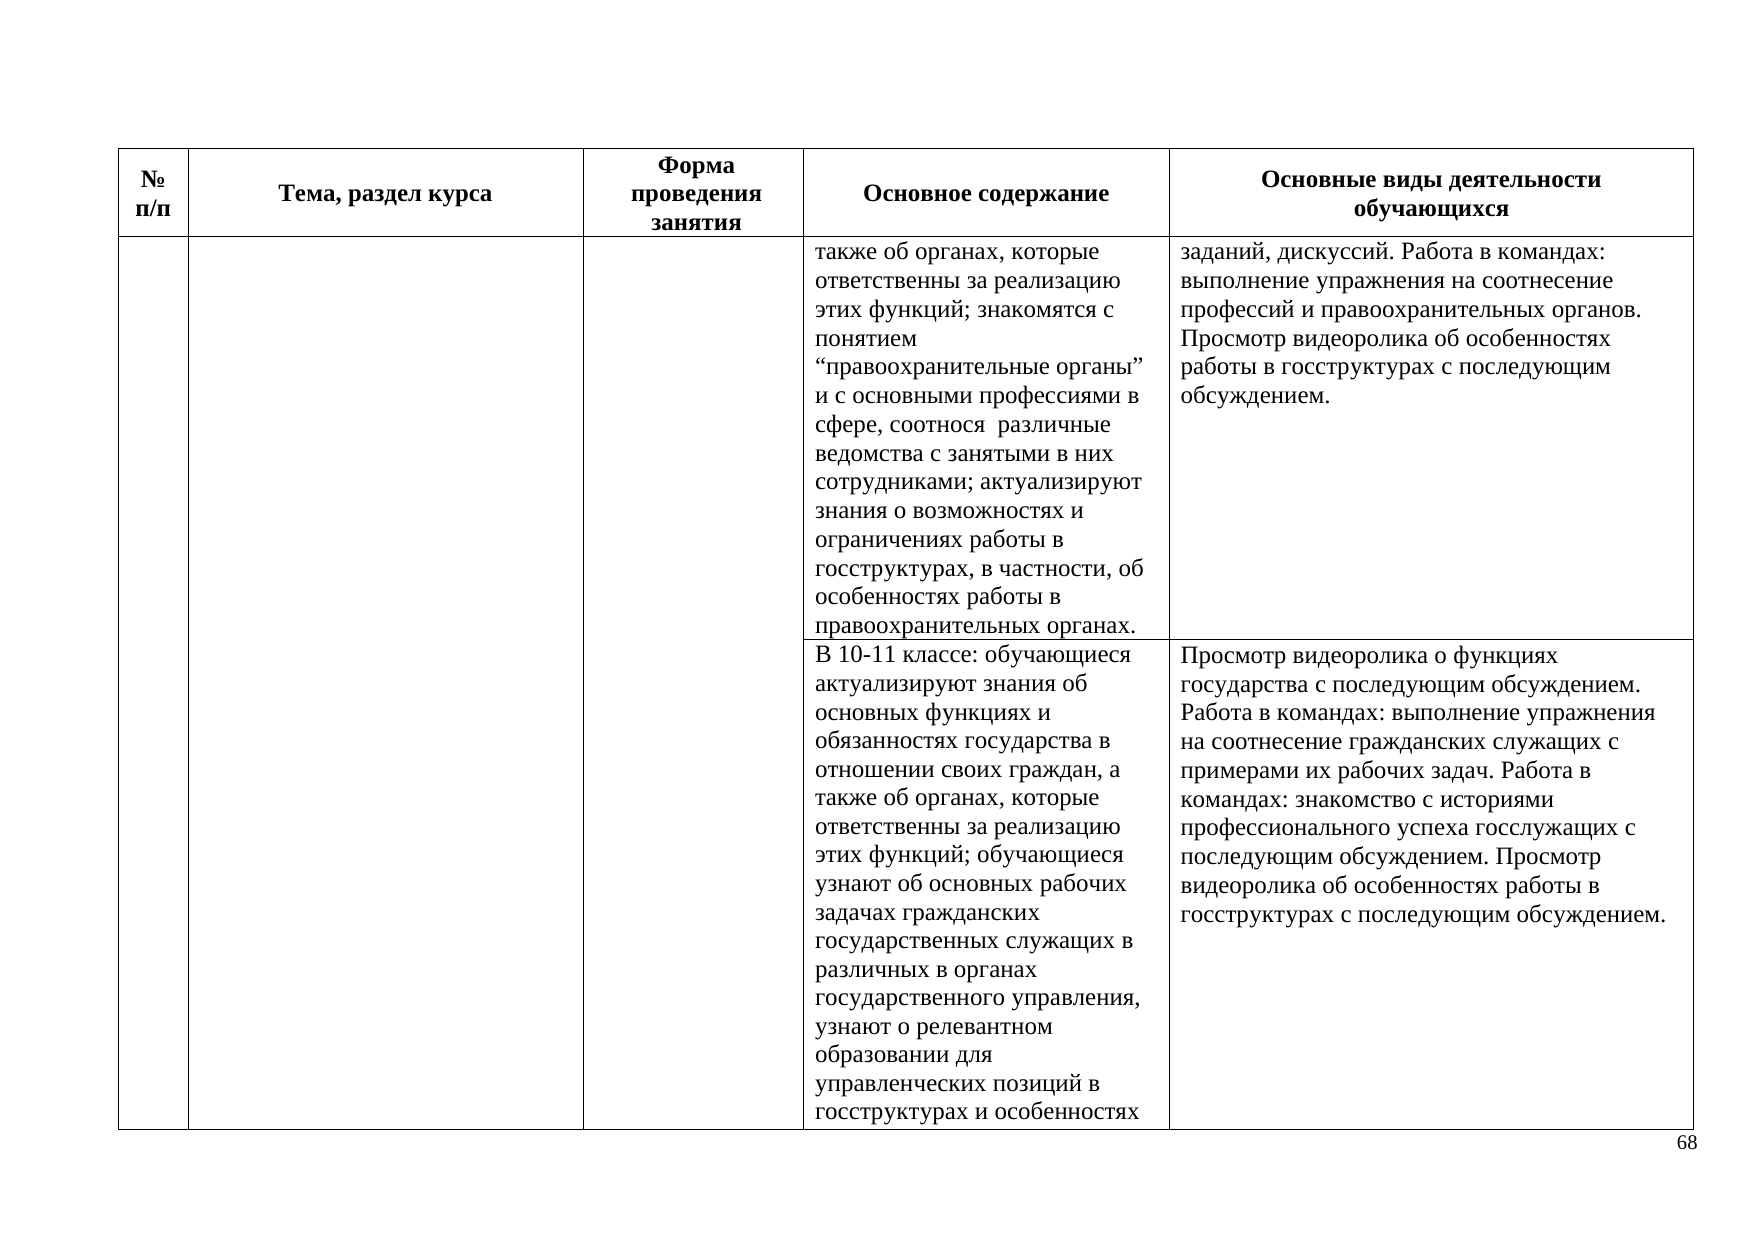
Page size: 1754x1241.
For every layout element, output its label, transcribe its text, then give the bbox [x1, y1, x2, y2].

table_header Основное содержание [804, 149, 1169, 236]
table_cell также об органах, которые ответственны за реализацию этих функций; знакомятся с понятием “правоохранительные органы” и с основными профессиями в сфере, соотнося различные ведомства с занятыми в них сотрудниками; актуализируют знания о возможностях и ограничениях работы в госструктурах, в частности, об особенностях работы в правоохранительных органах. [804, 237, 1169, 639]
table_cell Просмотр видеоролика о функциях государства с последующим обсуждением. Работа в командах: выполнение упражнения на соотнесение гражданских служащих с примерами их рабочих задач. Работа в командах: знакомство с историями профессионального успеха госслужащих с последующим обсуждением. Просмотр видеоролика об особенностях работы в госструктурах с последующим обсуждением. [1170, 640, 1693, 1129]
table_cell заданий, дискуссий. Работа в командах: выполнение упражнения на соотнесение профессий и правоохранительных органов. Просмотр видеоролика об особенностях работы в госструктурах с последующим обсуждением. [1170, 237, 1693, 639]
table_cell [584, 237, 803, 1129]
table_header Основные виды деятельности обучающихся [1170, 149, 1693, 236]
table_header Тема, раздел курса [189, 149, 583, 236]
text 68 [118, 1130, 1697, 1154]
table_cell [189, 237, 583, 1129]
table_header № п/п [119, 149, 188, 236]
table_cell В 10-11 классе: обучающиеся актуализируют знания об основных функциях и обязанностях государства в отношении своих граждан, а также об органах, которые ответственны за реализацию этих функций; обучающиеся узнают об основных рабочих задачах гражданских государственных служащих в различных в органах государственного управления, узнают о релевантном образовании для управленческих позиций в госструктурах и особенностях [804, 640, 1169, 1129]
table_header Форма проведения занятия [584, 149, 803, 236]
table_cell [119, 237, 188, 1129]
